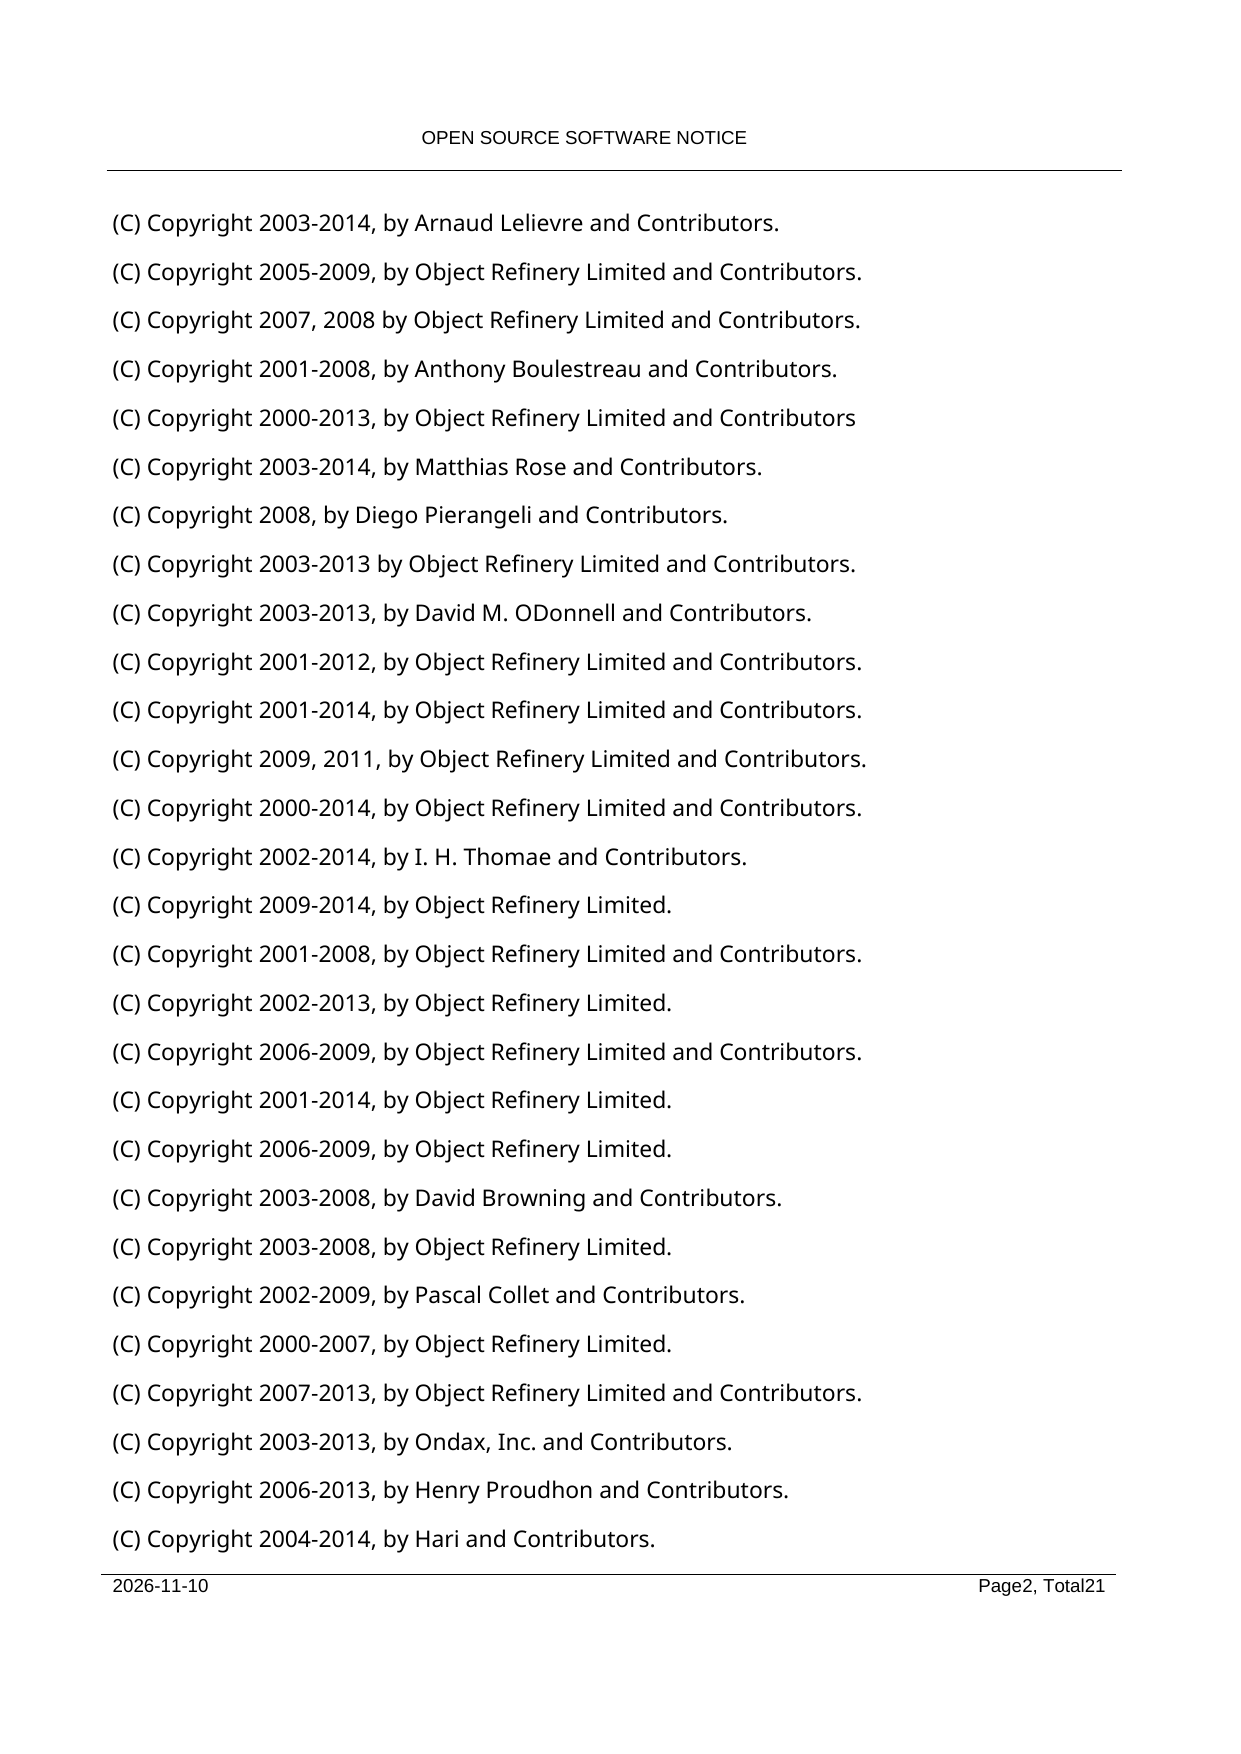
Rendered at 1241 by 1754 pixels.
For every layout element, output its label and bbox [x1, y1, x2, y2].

text [112, 206, 1128, 1555]
